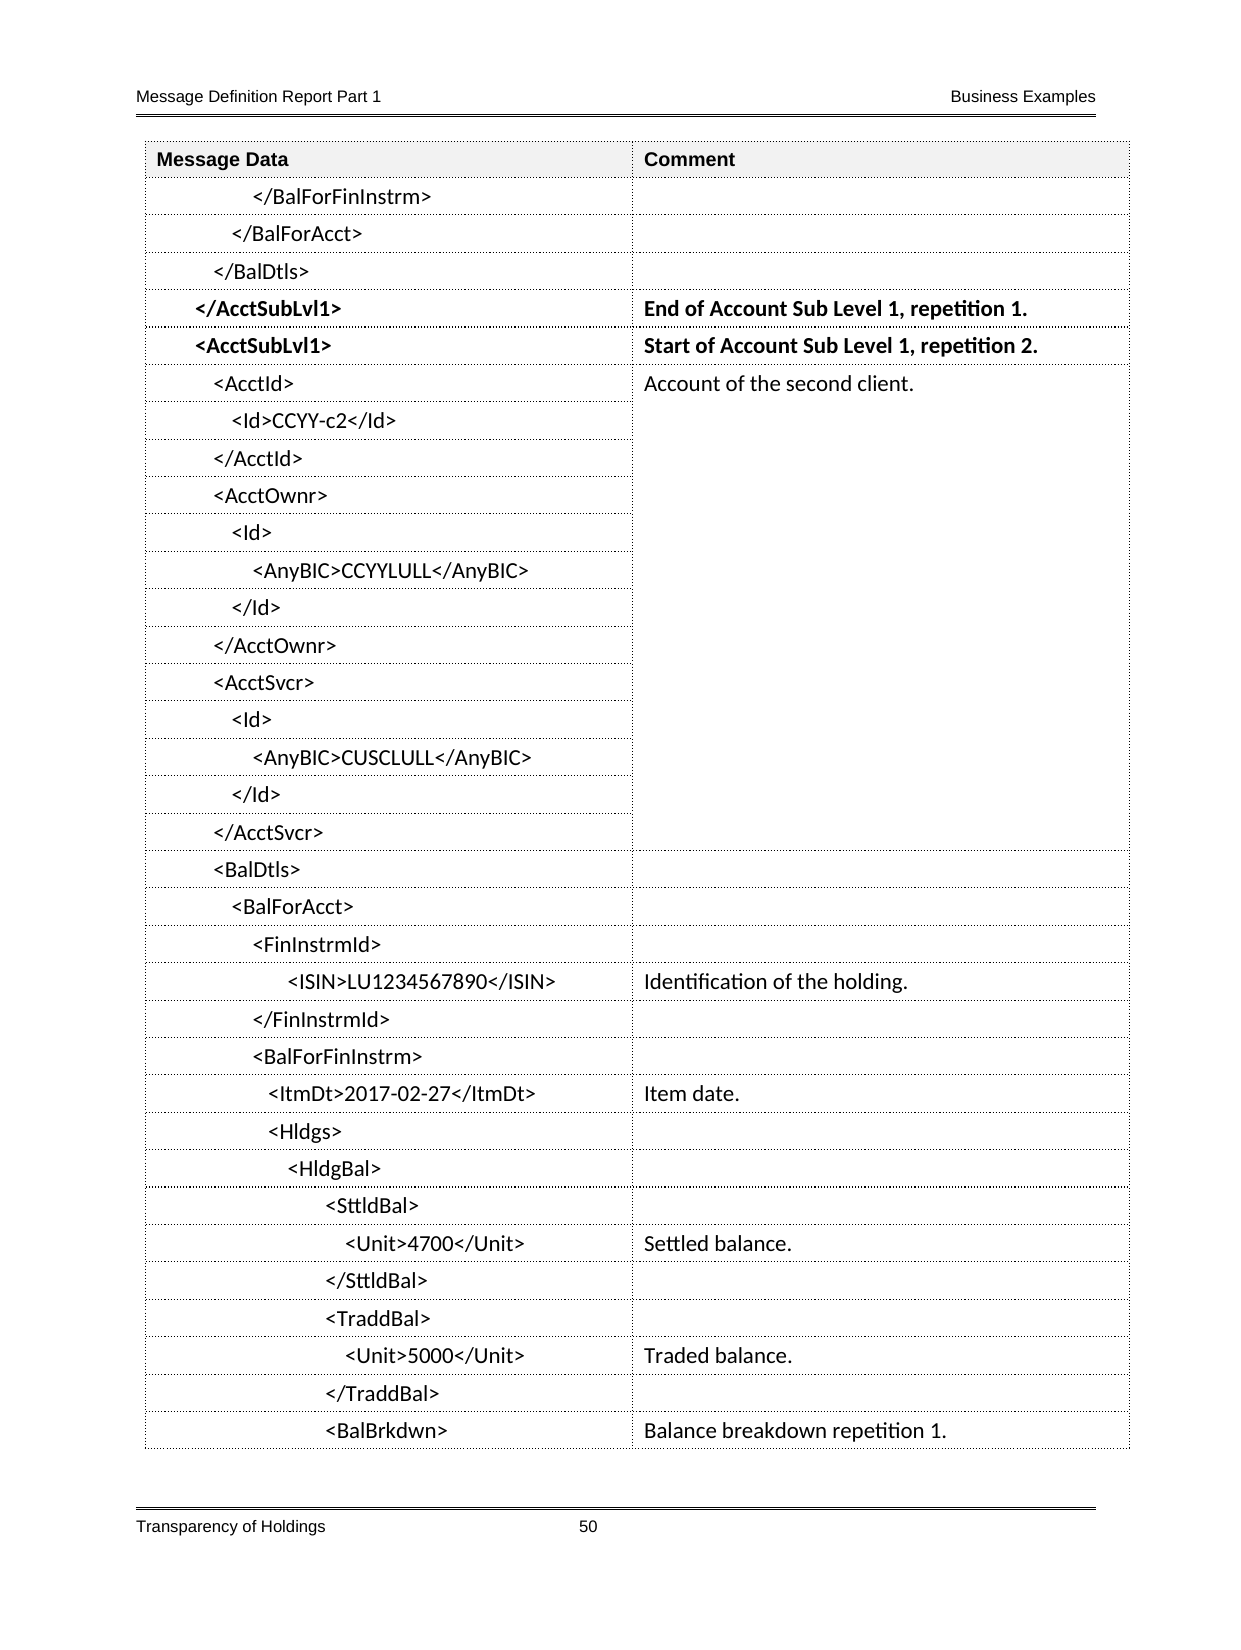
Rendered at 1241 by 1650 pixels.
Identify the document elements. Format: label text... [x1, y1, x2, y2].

table_cell <ItmDt>2017-02-27</ItmDt> [145, 1074, 633, 1112]
table_cell Settled balance. [633, 1224, 1129, 1261]
table_cell <Id> [145, 513, 633, 551]
table_cell </FinInstrmId> [145, 1000, 633, 1037]
table_cell <Unit>4700</Unit> [145, 1224, 633, 1261]
table_cell <Id> [145, 700, 633, 738]
table_cell [633, 1186, 1129, 1224]
table_cell </SttldBal> [145, 1261, 633, 1299]
table_cell </TraddBal> [145, 1374, 633, 1411]
table_cell </AcctSubLvl1> [145, 289, 633, 326]
table_cell Balance breakdown repetition 1. [633, 1411, 1129, 1448]
table_cell <ISIN>LU1234567890</ISIN> [145, 962, 633, 999]
table_cell <AnyBIC>CCYYLULL</AnyBIC> [145, 551, 633, 588]
table_cell <AcctId> [145, 364, 633, 401]
table_cell <AcctOwnr> [145, 476, 633, 513]
table_cell <Hldgs> [145, 1112, 633, 1149]
table_cell <HldgBal> [145, 1149, 633, 1186]
table_cell <Id>CCYY-c2</Id> [145, 401, 633, 438]
table_header Message Data [145, 141, 633, 177]
table_cell [633, 1261, 1129, 1299]
table_cell <AcctSvcr> [145, 663, 633, 700]
table_cell </Id> [145, 588, 633, 626]
table_cell [633, 925, 1129, 962]
table_cell </Id> [145, 775, 633, 812]
table_cell [633, 1374, 1129, 1411]
table_cell <BalForAcct> [145, 887, 633, 925]
table_cell <BalForFinInstrm> [145, 1037, 633, 1074]
table_cell <SttldBal> [145, 1186, 633, 1224]
table_cell <AnyBIC>CUSCLULL</AnyBIC> [145, 738, 633, 775]
table_cell [633, 1037, 1129, 1074]
table_cell [633, 850, 1129, 887]
table_cell Identification of the holding. [633, 962, 1129, 999]
table_cell <BalBrkdwn> [145, 1411, 633, 1448]
table_cell Item date. [633, 1074, 1129, 1112]
table_cell [633, 252, 1129, 289]
table_cell </BalForFinInstrm> [145, 177, 633, 214]
table_cell </BalForAcct> [145, 214, 633, 252]
table_cell [633, 1112, 1129, 1149]
table_cell <BalDtls> [145, 850, 633, 887]
table_cell [633, 1149, 1129, 1186]
table_cell [633, 214, 1129, 252]
table_cell [633, 1000, 1129, 1037]
table_cell [633, 177, 1129, 214]
table_cell </AcctId> [145, 439, 633, 476]
table_cell <TraddBal> [145, 1299, 633, 1336]
table_cell <AcctSubLvl1> [145, 326, 633, 364]
table_cell </AcctSvcr> [145, 813, 633, 850]
table_cell Traded balance. [633, 1336, 1129, 1373]
table_cell <FinInstrmId> [145, 925, 633, 962]
table_cell </BalDtls> [145, 252, 633, 289]
table_cell Start of Account Sub Level 1, repetition 2. [633, 326, 1129, 364]
table_cell [633, 1299, 1129, 1336]
table_cell [633, 887, 1129, 925]
table_cell Account of the second client. [633, 364, 1129, 850]
table_cell End of Account Sub Level 1, repetition 1. [633, 289, 1129, 326]
table_header Comment [633, 141, 1129, 177]
table_cell <Unit>5000</Unit> [145, 1336, 633, 1373]
table_cell </AcctOwnr> [145, 626, 633, 663]
